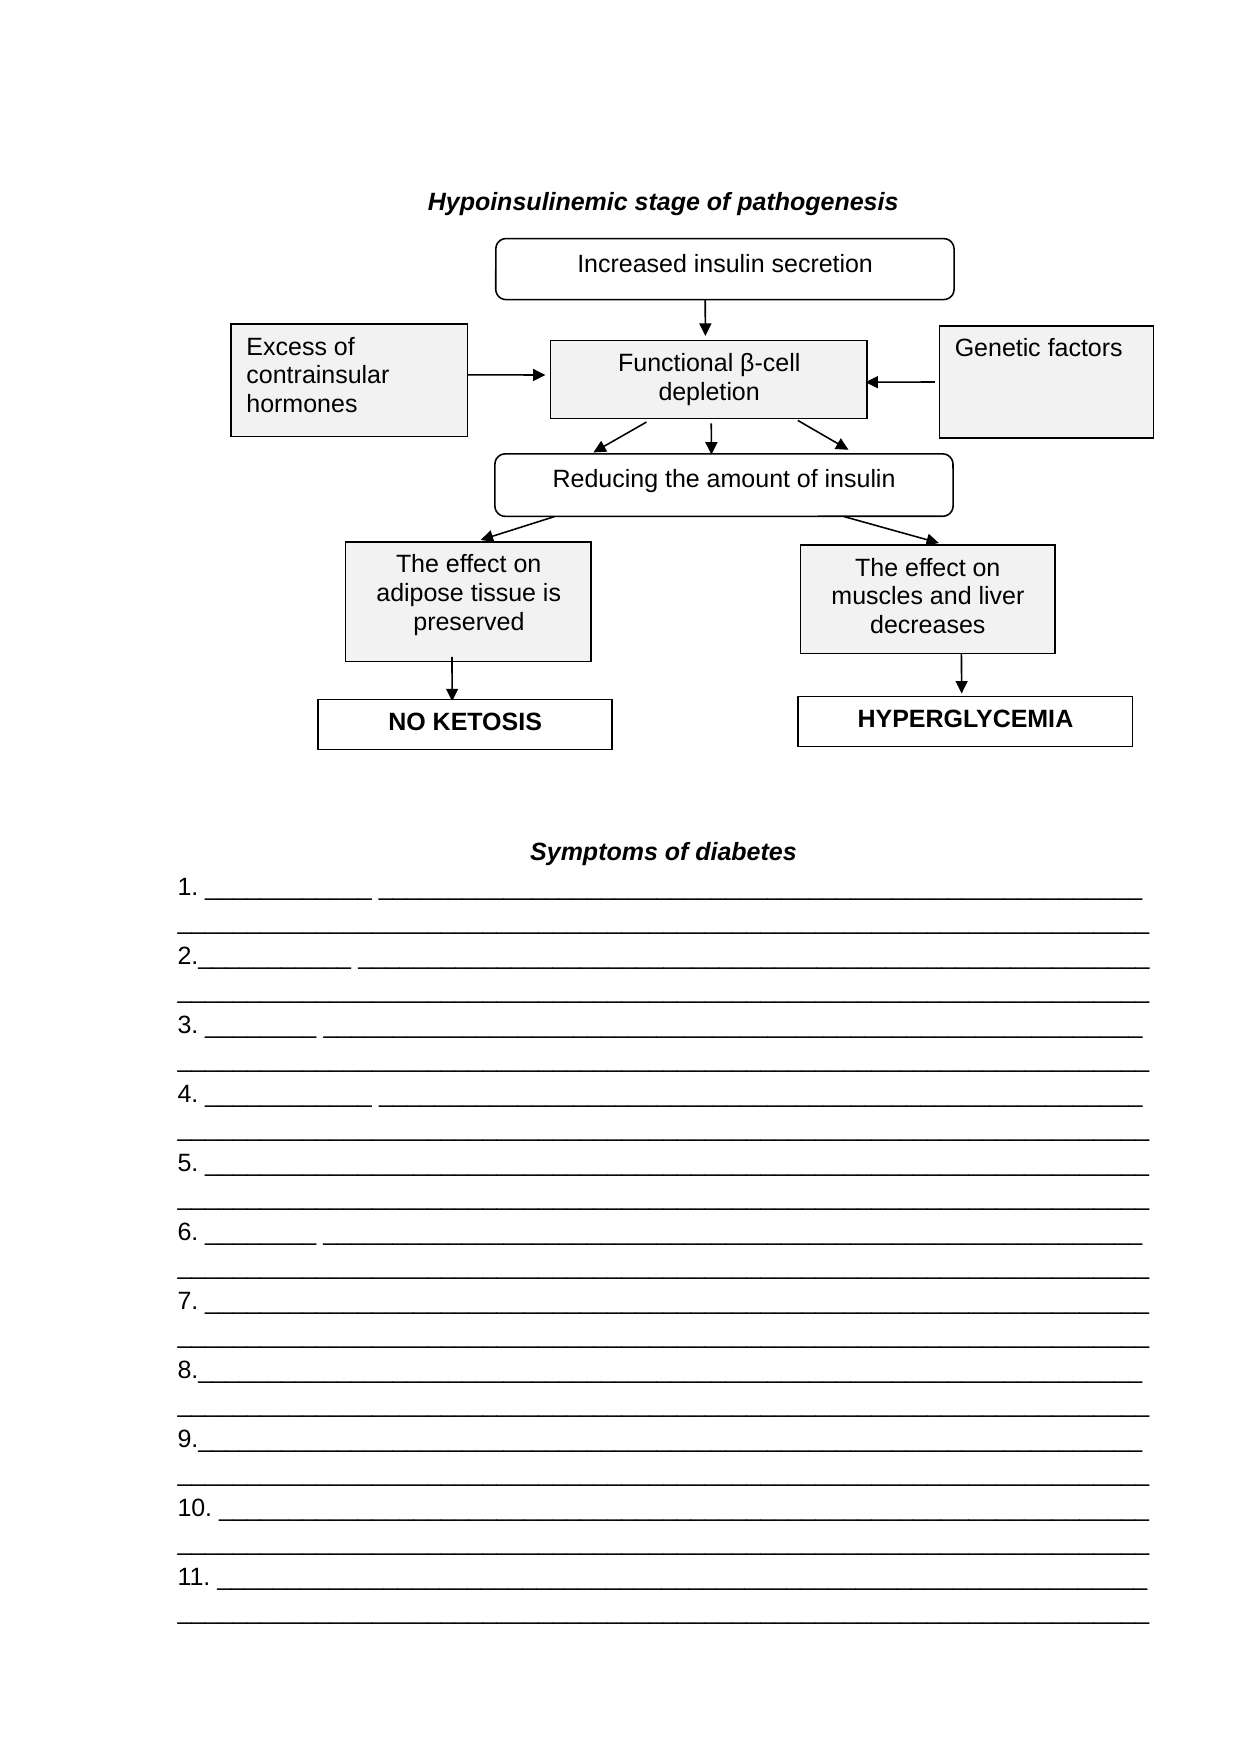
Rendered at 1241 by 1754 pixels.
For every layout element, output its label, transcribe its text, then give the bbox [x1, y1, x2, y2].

text Hypoinsulinemic stage of pathogenesis [177, 187, 1152, 216]
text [177, 1527, 1152, 1556]
text 3. ________ ___________________________________________________________ ______________________________________________________________________4. ____________ _______________________________________________________ ______________________________________________________________________ [177, 1010, 1152, 1142]
text 1. ____________ _______________________________________________________ ______________________________________________________________________ [177, 872, 1152, 935]
text 7. ____________________________________________________________________ ______________________________________________________________________8.__________________________________________________________________________________________________________________________________________9.__________________________________________________________________________________________________________________________________________10. ___________________________________________________________________ [177, 1286, 1152, 1521]
text 11. ___________________________________________________________________ [177, 1561, 1152, 1590]
text 5. ____________________________________________________________________ ______________________________________________________________________ [177, 1148, 1152, 1211]
text Symptoms of diabetes [177, 837, 1152, 866]
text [177, 1596, 1152, 1625]
text 6. ________ ___________________________________________________________ ______________________________________________________________________ [177, 1217, 1152, 1280]
text 2.___________ _________________________________________________________ ______________________________________________________________________ [177, 941, 1152, 1004]
